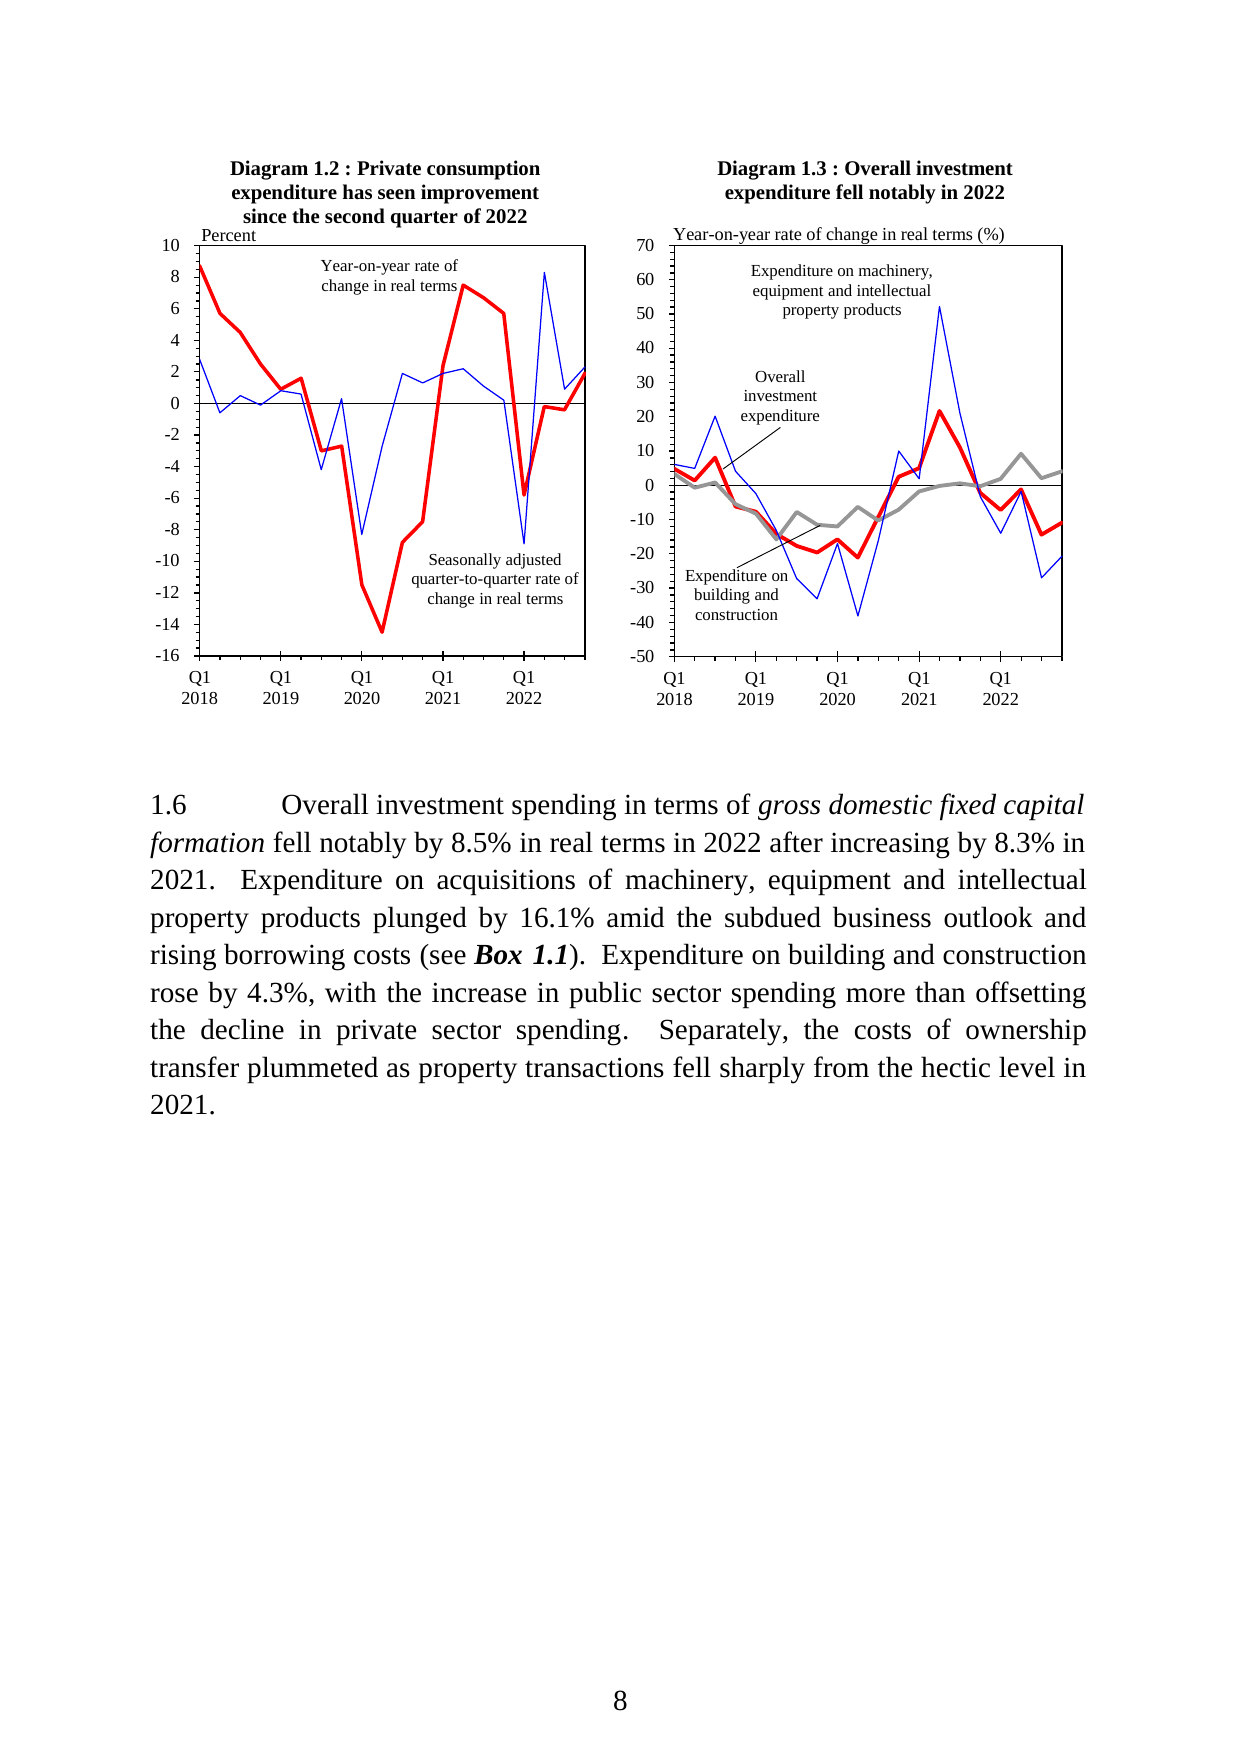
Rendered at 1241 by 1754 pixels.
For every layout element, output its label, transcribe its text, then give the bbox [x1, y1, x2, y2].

list Overall investment spending in terms of gross domestic fixed capital formation fell notably by 8.5% in real terms in 2022 after increasing by 8.3% in 2021. Expenditure on acquisitions of machinery, equipment and intellectual property products plunged by 16.1% amid the subdued business outlook and rising borrowing costs (see Box 1.1). Expenditure on building and construction rose by 4.3%, with the increase in public sector spending more than offsetting the decline in private sector spending. Separately, the costs of ownership transfer plummeted as property transactions fell sharply from the hectic level in 2021. [150, 785, 1087, 1123]
